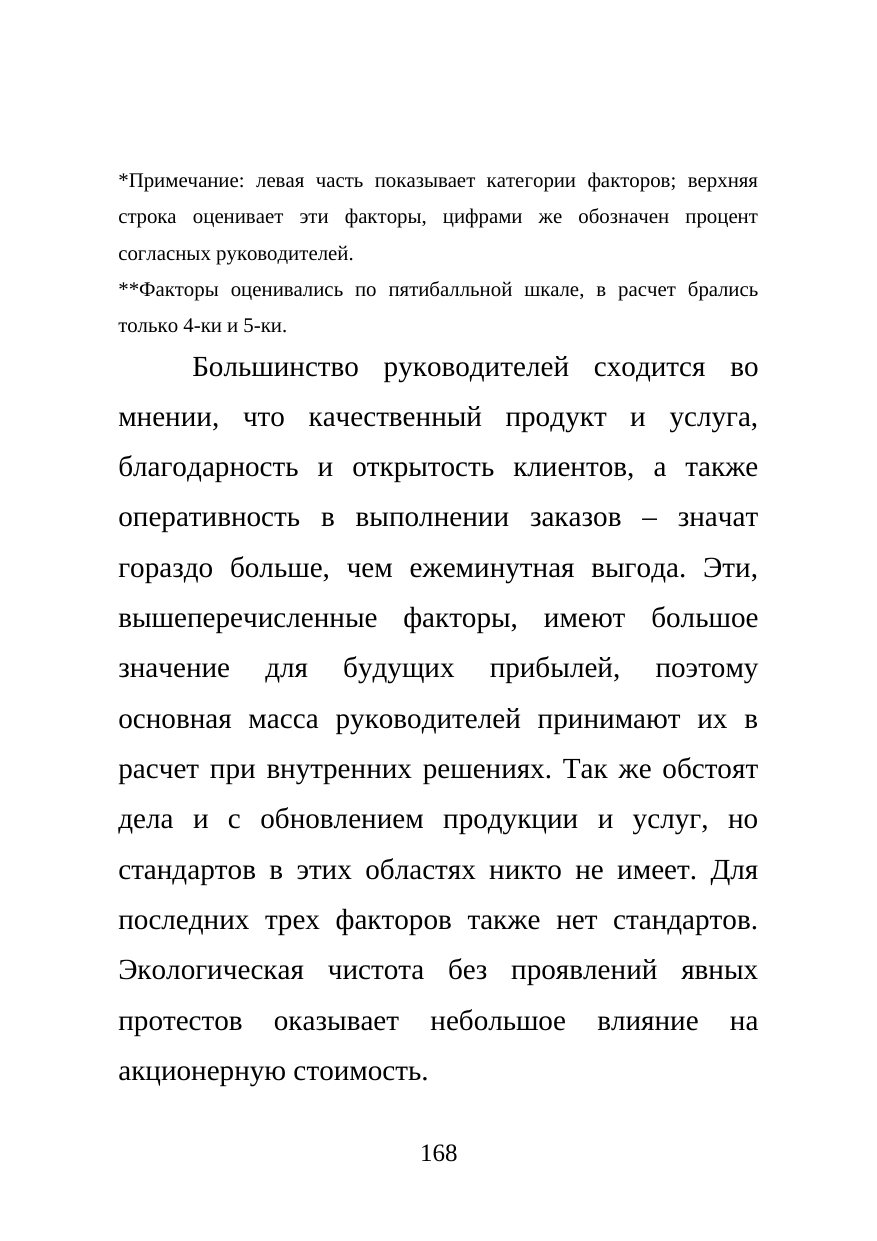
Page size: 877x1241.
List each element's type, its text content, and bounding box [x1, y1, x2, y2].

text Большинство руководителей сходится во мнении, что качественный продукт и услуга, благодарность и открытость клиентов, а также оперативность в выполнении заказов – значат гораздо больше, чем ежеминутная выгода. Эти, вышеперечисленные факторы, имеют большое значение для будущих прибылей, поэтому основная масса руководителей принимают их в расчет при внутренних решениях. Так же обстоят дела и с обновлением продукции и услуг, но стандартов в этих областях никто не имеет. Для последних трех факторов также нет стандартов. Экологическая чистота без проявлений явных протестов оказывает небольшое влияние на акционерную стоимость. [118, 349, 759, 1087]
text *Примечание: левая часть показывает категории факторов; верхняя строка оценивает эти факторы, цифрами же обозначен процент согласных руководителей. [118, 168, 759, 264]
text **Факторы оценивались по пятибалльной шкале, в расчет брались только 4-ки и 5-ки. [118, 277, 759, 337]
